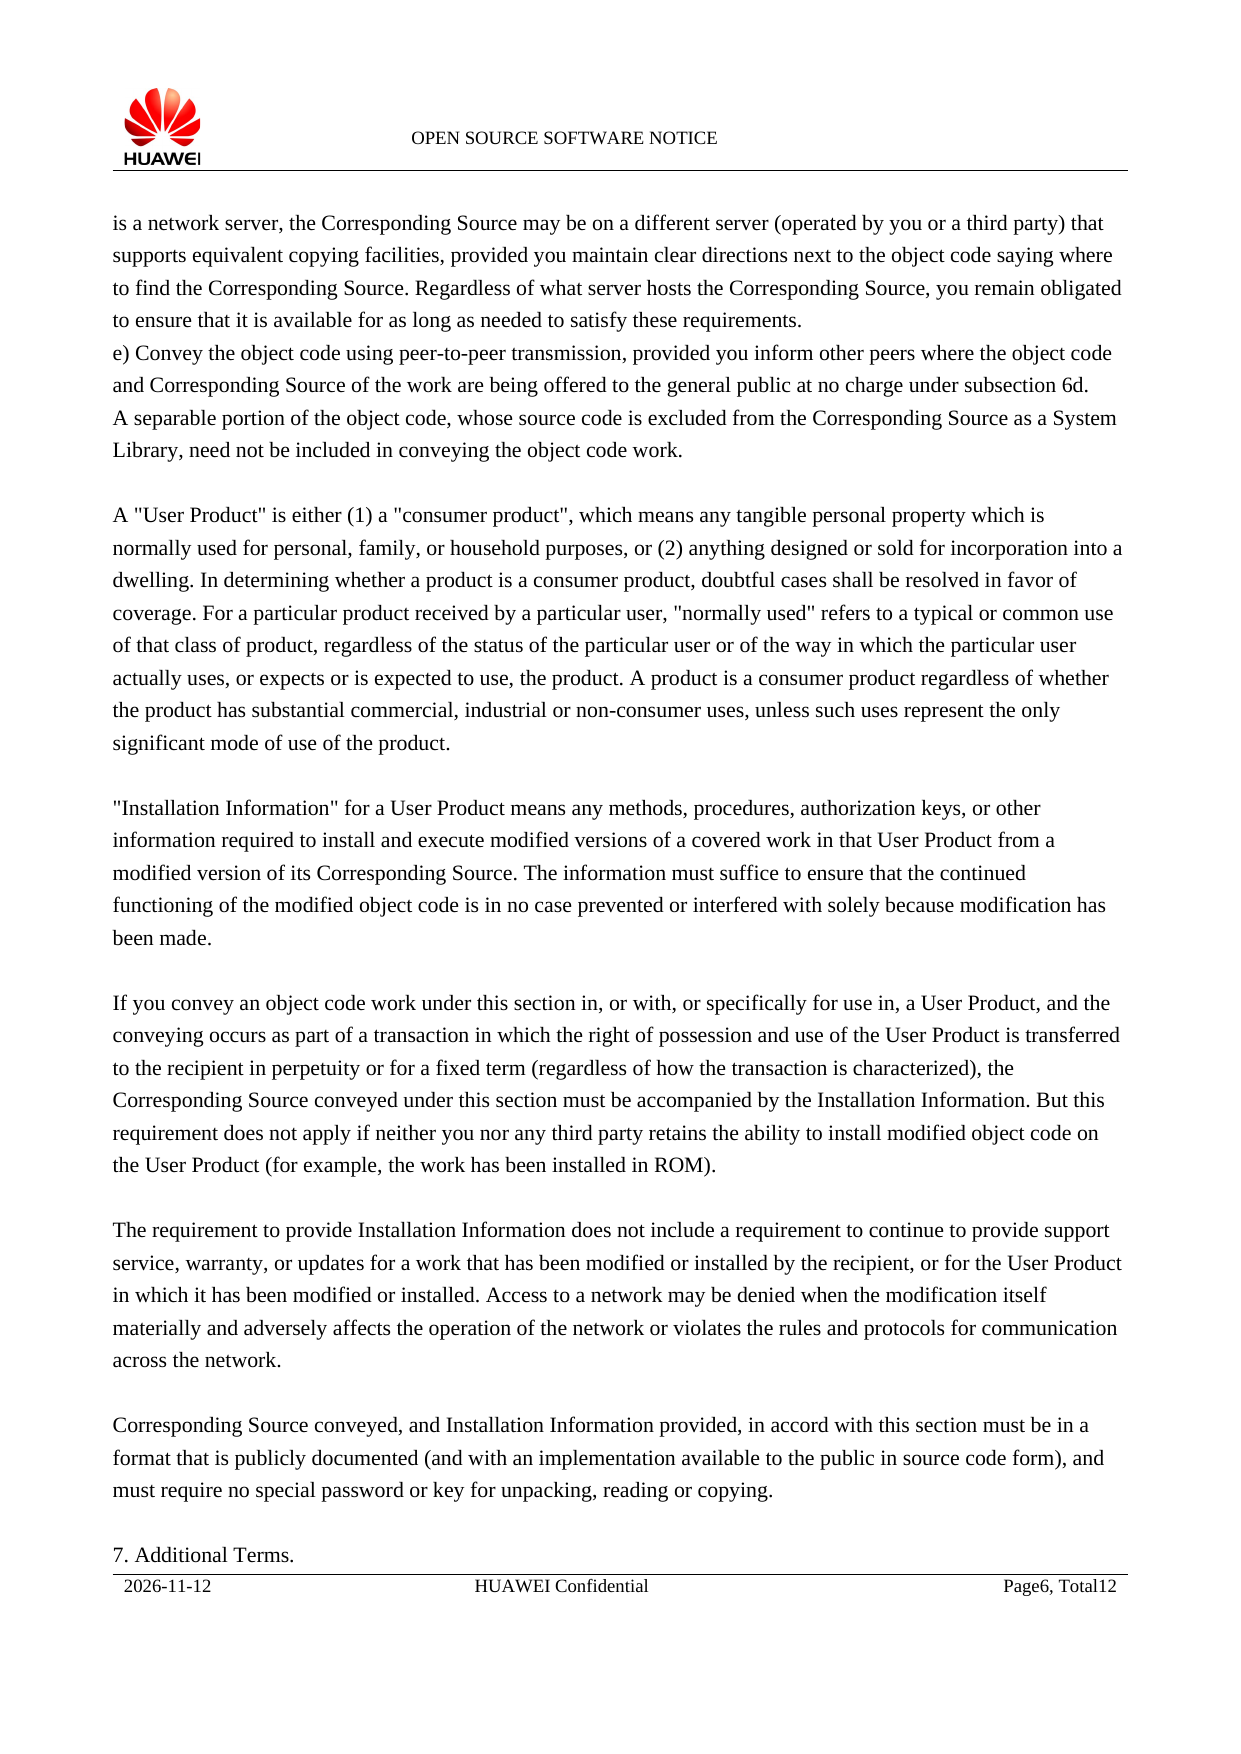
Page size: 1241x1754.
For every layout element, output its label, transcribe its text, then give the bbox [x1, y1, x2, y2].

text e) Convey the object code using peer-to-peer transmission, provided you inform other peers where the object code and Corresponding Source of the work are being offered to the general public at no charge under subsection 6d. [112, 336, 1128, 401]
text 7. Additional Terms. [112, 1539, 1128, 1571]
text "Installation Information" for a User Product means any methods, procedures, authorization keys, or other information required to install and execute modified versions of a covered work in that User Product from a modified version of its Corresponding Source. The information must suffice to ensure that the continued functioning of the modified object code is in no case prevented or interfered with solely because modification has been made. [112, 791, 1128, 954]
text Corresponding Source conveyed, and Installation Information provided, in accord with this section must be in a format that is publicly documented (and with an implementation available to the public in source code form), and must require no special password or key for unpacking, reading or copying. [112, 1409, 1128, 1506]
text A "User Product" is either (1) a "consumer product", which means any tangible personal property which is normally used for personal, family, or household purposes, or (2) anything designed or sold for incorporation into a dwelling. In determining whether a product is a consumer product, doubtful cases shall be resolved in favor of coverage. For a particular product received by a particular user, "normally used" refers to a typical or common use of that class of product, regardless of the status of the particular user or of the way in which the particular user actually uses, or expects or is expected to use, the product. A product is a consumer product regardless of whether the product has substantial commercial, industrial or non-consumer uses, unless such uses represent the only significant mode of use of the product. [112, 499, 1128, 759]
text A separable portion of the object code, whose source code is excluded from the Corresponding Source as a System Library, need not be included in conveying the object code work. [112, 401, 1128, 466]
picture [124, 88, 201, 165]
text The requirement to provide Installation Information does not include a requirement to continue to provide support service, warranty, or updates for a work that has been modified or installed by the recipient, or for the User Product in which it has been modified or installed. Access to a network may be denied when the modification itself materially and adversely affects the operation of the network or violates the rules and protocols for communication across the network. [112, 1214, 1128, 1376]
text If you convey an object code work under this section in, or with, or specifically for use in, a User Product, and the conveying occurs as part of a transaction in which the right of possession and use of the User Product is transferred to the recipient in perpetuity or for a fixed term (regardless of how the transaction is characterized), the Corresponding Source conveyed under this section must be accompanied by the Installation Information. But this requirement does not apply if neither you nor any third party retains the ability to install modified object code on the User Product (for example, the work has been installed in ROM). [112, 986, 1128, 1181]
